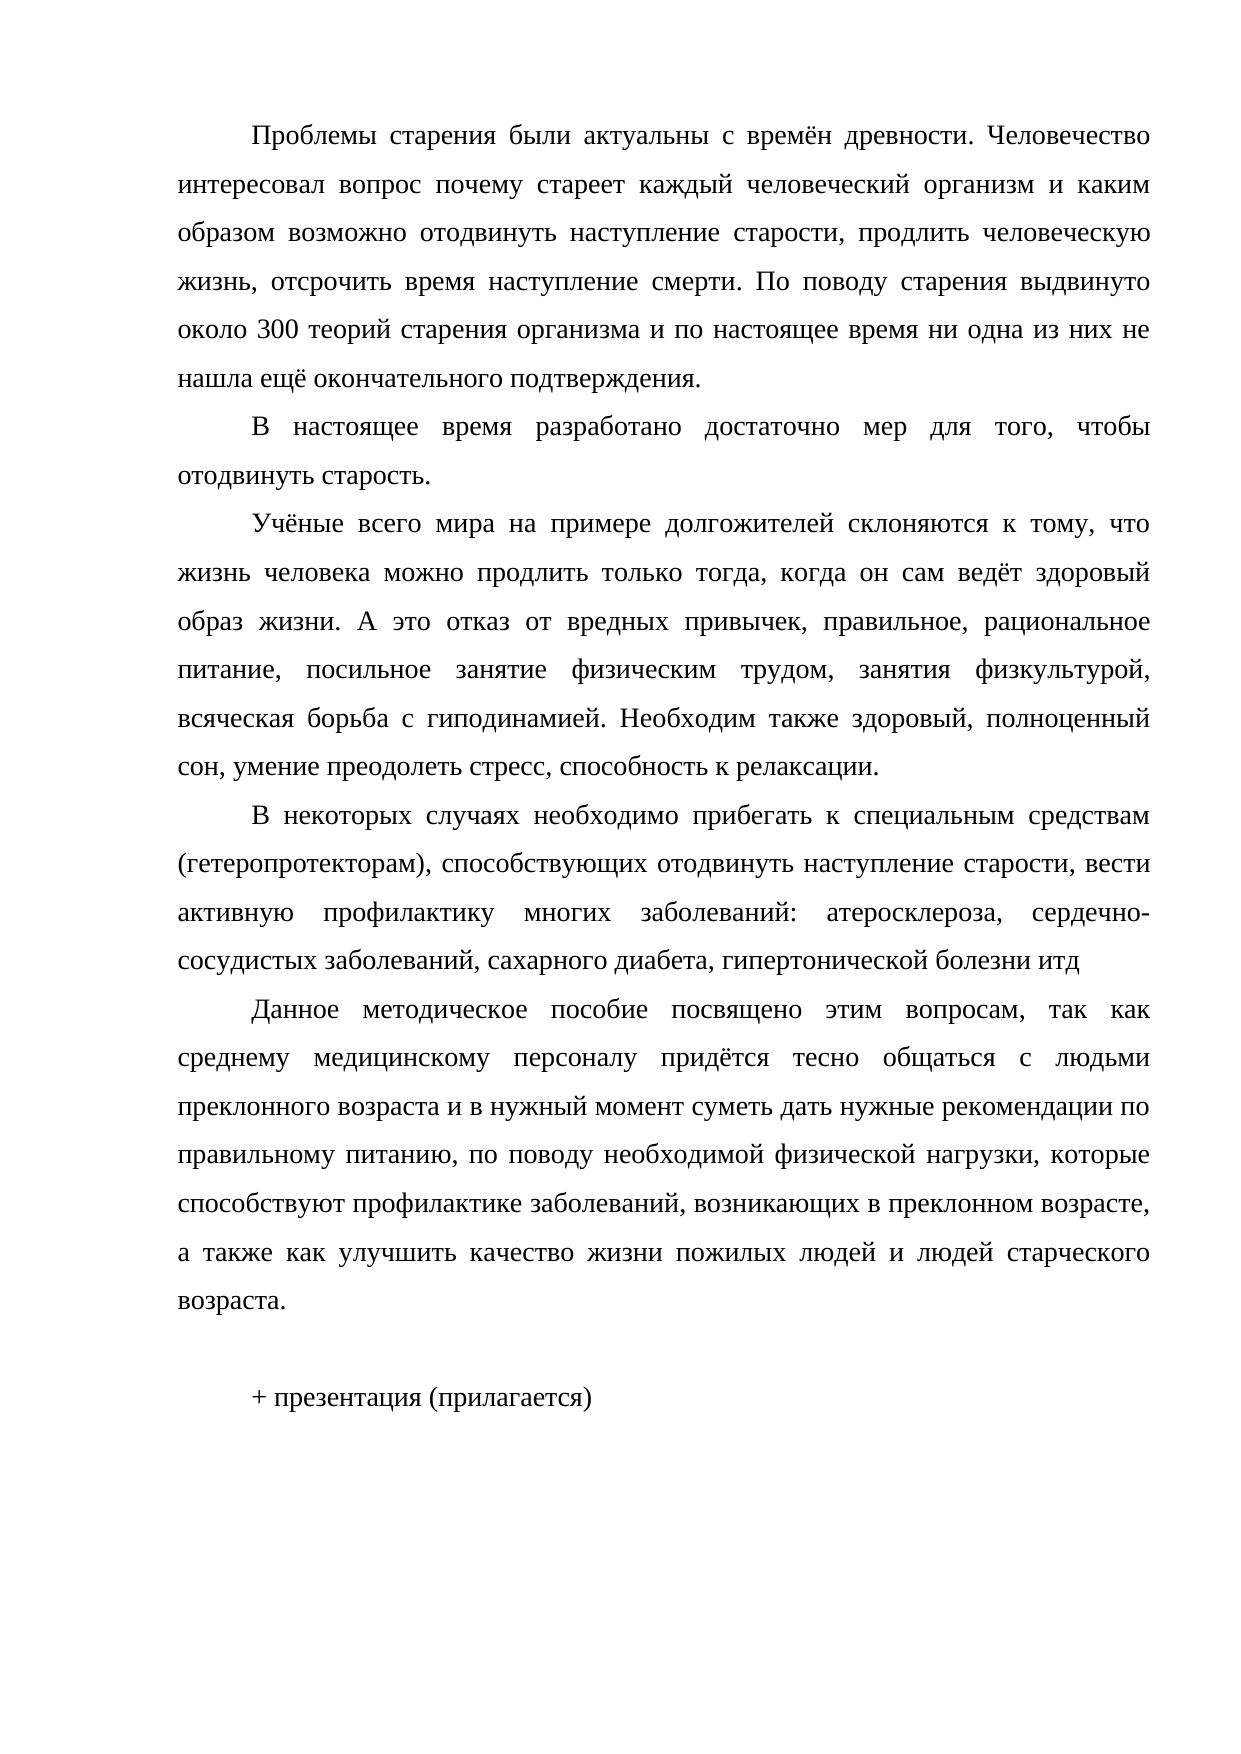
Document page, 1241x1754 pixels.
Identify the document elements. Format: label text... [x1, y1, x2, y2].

text В некоторых случаях необходимо прибегать к специальным средствам (гетеропротекторам), способствующих отодвинуть наступление старости, вести активную профилактику многих заболеваний: атеросклероза, сердечно-сосудистых заболеваний, сахарного диабета, гипертонической болезни итд [177, 798, 1152, 976]
text + презентация (прилагается) [177, 1380, 1152, 1413]
text В настоящее время разработано достаточно мер для того, чтобы отодвинуть старость. [177, 409, 1152, 490]
text Проблемы старения были актуальны с времён древности. Человечество интересовал вопрос почему стареет каждый человеческий организм и каким образом возможно отодвинуть наступление старости, продлить человеческую жизнь, отсрочить время наступление смерти. По поводу старения выдвинуто около 300 теорий старения организма и по настоящее время ни одна из них не нашла ещё окончательного подтверждения. [177, 118, 1152, 393]
text Данное методическое пособие посвящено этим вопросам, так как среднему медицинскому персоналу придётся тесно общаться с людьми преклонного возраста и в нужный момент суметь дать нужные рекомендации по правильному питанию, по поводу необходимой физической нагрузки, которые способствуют профилактике заболеваний, возникающих в преклонном возрасте, а также как улучшить качество жизни пожилых людей и людей старческого возраста. [177, 992, 1152, 1316]
text Учёные всего мира на примере долгожителей склоняются к тому, что жизнь человека можно продлить только тогда, когда он сам ведёт здоровый образ жизни. А это отказ от вредных привычек, правильное, рациональное питание, посильное занятие физическим трудом, занятия физкультурой, всяческая борьба с гиподинамией. Необходим также здоровый, полноценный сон, умение преодолеть стресс, способность к релаксации. [177, 506, 1152, 782]
